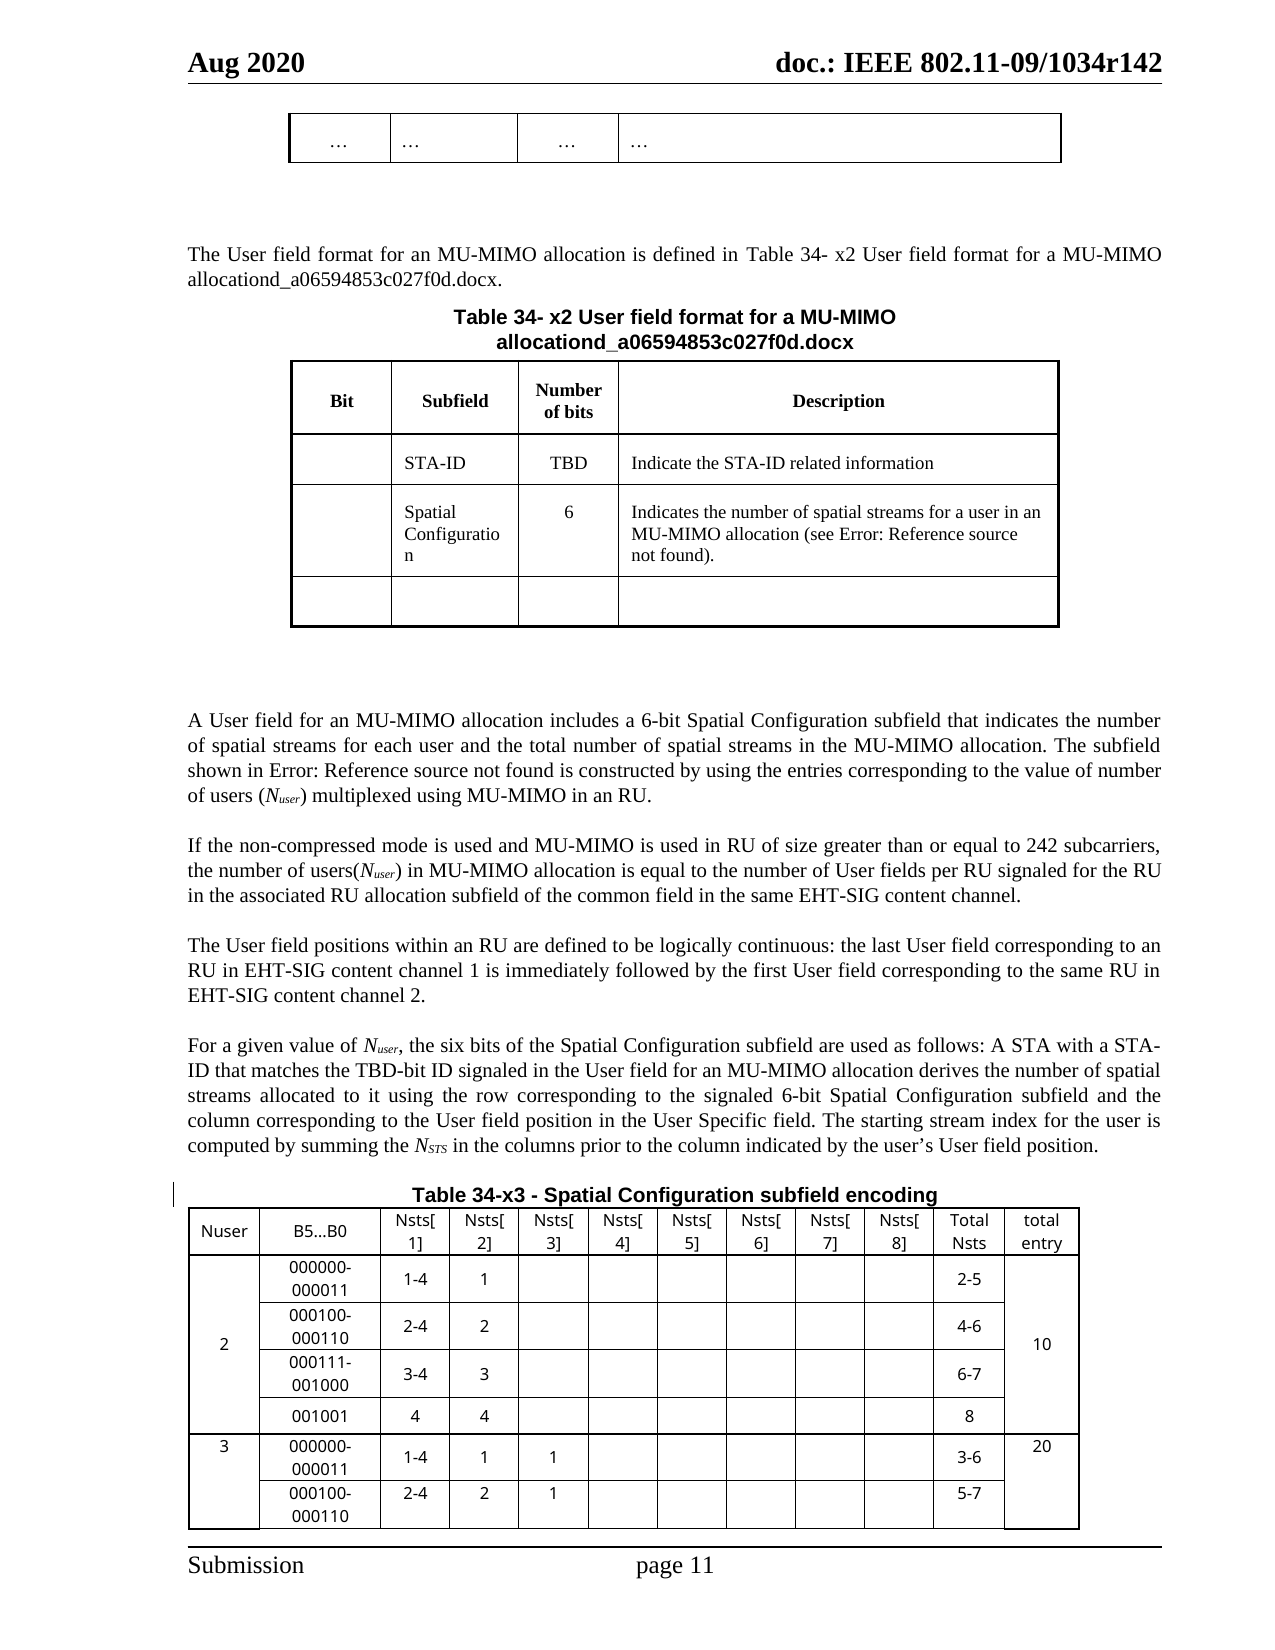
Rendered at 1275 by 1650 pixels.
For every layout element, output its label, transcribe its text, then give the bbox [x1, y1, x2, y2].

table_cell [727, 1435, 795, 1480]
table_cell 5-7 [934, 1481, 1004, 1527]
text If the non-compressed mode is used and MU-MIMO is used in RU of size greater than or equal to 242 subcarriers, the number of users(Nuser) in MU-MIMO allocation is equal to the number of User fields per RU signaled for the RU in the associated RU allocation subfield of the common field in the same EHT-SIG content channel. [187, 832, 1162, 907]
table_cell [658, 1398, 726, 1432]
table_cell 2-4 [381, 1303, 449, 1349]
table_header Table 34- x2 User field format for a MU-MIMO allocation [292, 291, 1058, 360]
table_cell 000100-000110 [260, 1481, 380, 1527]
table_cell [796, 1350, 864, 1397]
table_cell [865, 1398, 933, 1432]
table_cell 1 [450, 1256, 518, 1302]
table_cell 3-4 [381, 1350, 449, 1397]
table_header Nsts[2] [450, 1209, 518, 1254]
table_cell [658, 1435, 726, 1480]
table_cell Number of bits [519, 362, 618, 432]
table_cell … [391, 114, 517, 162]
table_header Nsts[6] [727, 1209, 795, 1254]
table_header B5…B0 [260, 1209, 380, 1254]
table_cell … [291, 114, 390, 162]
table_cell [589, 1303, 657, 1349]
table_cell 000100-000110 [260, 1303, 380, 1349]
text The User field format for an MU-MIMO allocation is defined in Table 34-x2 (User field format for a MU-MIMO allocation). [187, 241, 1162, 291]
table_cell [865, 1350, 933, 1397]
table_cell [589, 1398, 657, 1432]
table_header Nsts[5] [658, 1209, 726, 1254]
table_cell [519, 1350, 588, 1397]
table_cell 1 [450, 1435, 518, 1480]
table_header Nsts[7] [796, 1209, 864, 1254]
table_cell 6-7 [934, 1350, 1004, 1397]
table_cell [519, 1256, 588, 1302]
table_cell [589, 1256, 657, 1302]
table_cell 6 [519, 485, 618, 576]
table_header Nsts[8] [865, 1209, 933, 1254]
table_cell [658, 1303, 726, 1349]
table_cell [293, 485, 391, 576]
table_header Nsts[4] [589, 1209, 657, 1254]
table_cell 2-5 [934, 1256, 1004, 1302]
table_cell 000111-001000 [260, 1350, 380, 1397]
table_cell [658, 1256, 726, 1302]
table_cell 3-6 [934, 1435, 1004, 1480]
table_cell [796, 1303, 864, 1349]
table_cell [589, 1350, 657, 1397]
table_header Nuser [190, 1209, 259, 1254]
table_cell [865, 1481, 933, 1527]
table_cell … [518, 114, 618, 162]
table_cell [658, 1350, 726, 1397]
table_cell Indicate the STA-ID related information [619, 435, 1057, 484]
table_cell Subfield [392, 362, 518, 432]
table_cell 4-6 [934, 1303, 1004, 1349]
table_cell [865, 1256, 933, 1302]
table_cell [589, 1435, 657, 1480]
table_cell [727, 1303, 795, 1349]
table_cell 000000-000011 [260, 1256, 380, 1302]
table_cell 20 [1005, 1435, 1078, 1527]
table_cell 2 [450, 1481, 518, 1527]
table_cell [293, 577, 391, 625]
table_cell 3 [190, 1435, 259, 1527]
text The User field positions within an RU are defined to be logically continuous: the last User field corresponding to an RU in EHT-SIG content channel 1 is immediately followed by the first User field corresponding to the same RU in EHT-SIG content channel 2. [187, 932, 1162, 1007]
table_cell [619, 577, 1057, 625]
table_cell [727, 1398, 795, 1432]
table_cell … [619, 114, 1060, 162]
table_header Nsts[3] [519, 1209, 588, 1254]
table_cell [727, 1481, 795, 1527]
table_cell 001001 [260, 1398, 380, 1432]
table_cell [796, 1481, 864, 1527]
table_cell 1-4 [381, 1435, 449, 1480]
table_header Nsts[1] [381, 1209, 449, 1254]
table_cell 1 [519, 1481, 588, 1527]
table_cell 000000-000011 [260, 1435, 380, 1480]
table_cell [796, 1435, 864, 1480]
table_cell 2 [190, 1256, 259, 1432]
table_cell [727, 1256, 795, 1302]
table_cell STA-ID [392, 435, 518, 484]
table_cell 4 [450, 1398, 518, 1432]
table_cell 1-4 [381, 1256, 449, 1302]
table_cell [727, 1350, 795, 1397]
table_cell Description [619, 362, 1057, 432]
table_cell 2 [450, 1303, 518, 1349]
table_cell [796, 1398, 864, 1432]
table_cell [392, 577, 518, 625]
table_cell 2-4 [381, 1481, 449, 1527]
table_cell TBD [519, 435, 618, 484]
table_cell [658, 1481, 726, 1527]
table_cell [519, 1303, 588, 1349]
table_cell [865, 1435, 933, 1480]
text Table 34-x3 - Spatial Configuration subfield encoding [187, 1182, 1162, 1207]
table_cell Spatial Configuration [392, 485, 518, 576]
table_cell [519, 577, 618, 625]
table_cell Bit [293, 362, 391, 432]
table_cell 4 [381, 1398, 449, 1432]
table_header Total Nsts [934, 1209, 1004, 1254]
table_cell 10 [1005, 1256, 1078, 1432]
table_cell 3 [450, 1350, 518, 1397]
table_cell [865, 1303, 933, 1349]
table_cell [796, 1256, 864, 1302]
text For a given value of Nuser, the six bits of the Spatial Configuration subfield are used as follows: A STA with a STA-ID that matches the TBD-bit ID signaled in the User field for an MU-MIMO allocation derives the number of spatial streams allocated to it using the row corresponding to the signaled 6-bit Spatial Configuration subfield and the column corresponding to the User field position in the User Specific field. The starting stream index for the user is computed by summing the NSTS in the columns prior to the column indicated by the user’s User field position. [187, 1032, 1162, 1157]
table_cell 1 [519, 1435, 588, 1480]
table_cell [293, 435, 391, 484]
table_cell [589, 1481, 657, 1527]
table_header total entry [1005, 1209, 1078, 1254]
table_cell 8 [934, 1398, 1004, 1432]
table_cell [519, 1398, 588, 1432]
